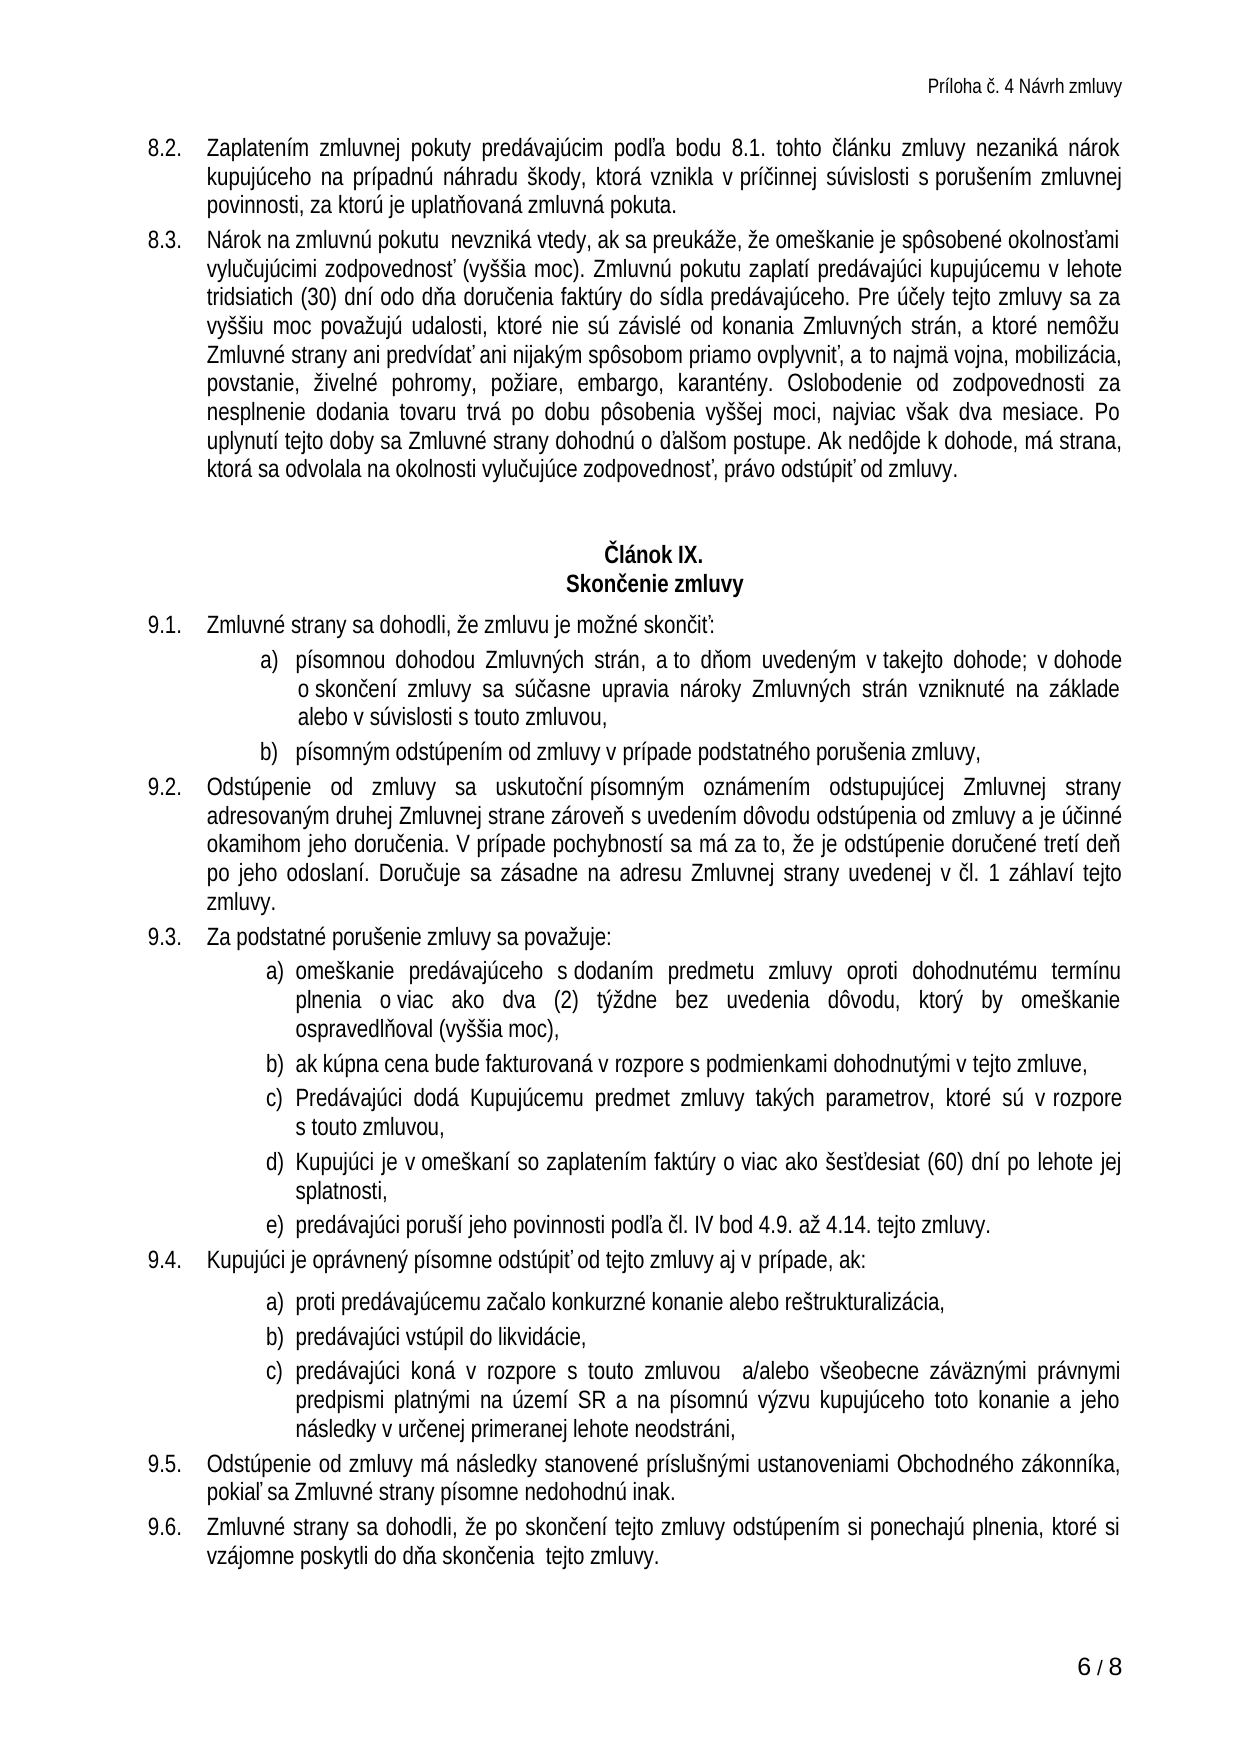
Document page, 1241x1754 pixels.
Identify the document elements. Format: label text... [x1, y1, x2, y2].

list písomnou dohodou Zmluvných strán, a to dňom uvedeným v takejto dohode; v dohode o skončení zmluvy sa súčasne upravia nároky Zmluvných strán vzniknuté na základe alebo v súvislosti s touto zmluvou, [260, 645, 1122, 731]
list omeškanie predávajúceho s dodaním predmetu zmluvy oproti dohodnutému termínu plnenia o viac ako dva (2) týždne bez uvedenia dôvodu, ktorý by omeškanie ospravedlňoval (vyššia moc), [266, 956, 1122, 1042]
list ak kúpna cena bude fakturovaná v rozpore s podmienkami dohodnutými v tejto zmluve, [266, 1048, 1122, 1077]
list Zmluvné strany sa dohodli, že po skončení tejto zmluvy odstúpením si ponechajú plnenia, ktoré si vzájomne poskytli do dňa skončenia tejto zmluvy. [148, 1512, 1122, 1569]
list Kupujúci je v omeškaní so zaplatením faktúry o viac ako šesťdesiat (60) dní po lehote jej splatnosti, [266, 1147, 1122, 1204]
list Článok IX. [185, 540, 1122, 569]
list predávajúci poruší jeho povinnosti podľa čl. IV bod 4.9. až 4.14. tejto zmluvy. [266, 1211, 1122, 1239]
list Nárok na zmluvnú pokutu nevzniká vtedy, ak sa preukáže, že omeškanie je spôsobené okolnosťami vylučujúcimi zodpovednosť (vyššia moc). Zmluvnú pokutu zaplatí predávajúci kupujúcemu v lehote tridsiatich (30) dní odo dňa doručenia faktúry do sídla predávajúceho. Pre účely tejto zmluvy sa za vyššiu moc považujú udalosti, ktoré nie sú závislé od konania Zmluvných strán, a ktoré nemôžu Zmluvné strany ani predvídať ani nijakým spôsobom priamo ovplyvniť, a to najmä vojna, mobilizácia, povstanie, živelné pohromy, požiare, embargo, karantény. Oslobodenie od zodpovednosti za nesplnenie dodania tovaru trvá po dobu pôsobenia vyššej moci, najviac však dva mesiace. Po uplynutí tejto doby sa Zmluvné strany dohodnú o ďalšom postupe. Ak nedôjde k dohode, má strana, ktorá sa odvolala na okolnosti vylučujúce zodpovednosť, právo odstúpiť od zmluvy. [148, 225, 1122, 483]
list Predávajúci dodá Kupujúcemu predmet zmluvy takých parametrov, ktoré sú v rozpore s touto zmluvou, [266, 1083, 1122, 1141]
list písomným odstúpením od zmluvy v prípade podstatného porušenia zmluvy, [260, 737, 1122, 766]
list predávajúci koná v rozpore s touto zmluvou a/alebo všeobecne záväznými právnymi predpismi platnými na území SR a na písomnú výzvu kupujúceho toto konanie a jeho následky v určenej primeranej lehote neodstráni, [266, 1356, 1122, 1442]
list Kupujúci je oprávnený písomne odstúpiť od tejto zmluvy aj v prípade, ak: [148, 1245, 1122, 1274]
list Odstúpenie od zmluvy sa uskutoční písomným oznámením odstupujúcej Zmluvnej strany adresovaným druhej Zmluvnej strane zároveň s uvedením dôvodu odstúpenia od zmluvy a je účinné okamihom jeho doručenia. V prípade pochybností sa má za to, že je odstúpenie doručené tretí deň po jeho odoslaní. Doručuje sa zásadne na adresu Zmluvnej strany uvedenej v čl. 1 záhlaví tejto zmluvy. [148, 772, 1122, 915]
text Skončenie zmluvy [148, 569, 1122, 597]
list Zmluvné strany sa dohodli, že zmluvu je možné skončiť: [148, 610, 1122, 639]
list proti predávajúcemu začalo konkurzné konanie alebo reštrukturalizácia, [266, 1287, 1122, 1315]
list Odstúpenie od zmluvy má následky stanovené príslušnými ustanoveniami Obchodného zákonníka, pokiaľ sa Zmluvné strany písomne nedohodnú inak. [148, 1448, 1122, 1506]
list Zaplatením zmluvnej pokuty predávajúcim podľa bodu 8.1. tohto článku zmluvy nezaniká nárok kupujúceho na prípadnú náhradu škody, ktorá vznikla v príčinnej súvislosti s porušením zmluvnej povinnosti, za ktorú je uplatňovaná zmluvná pokuta. [148, 133, 1122, 219]
list predávajúci vstúpil do likvidácie, [266, 1321, 1122, 1350]
list Za podstatné porušenie zmluvy sa považuje: [148, 921, 1122, 950]
